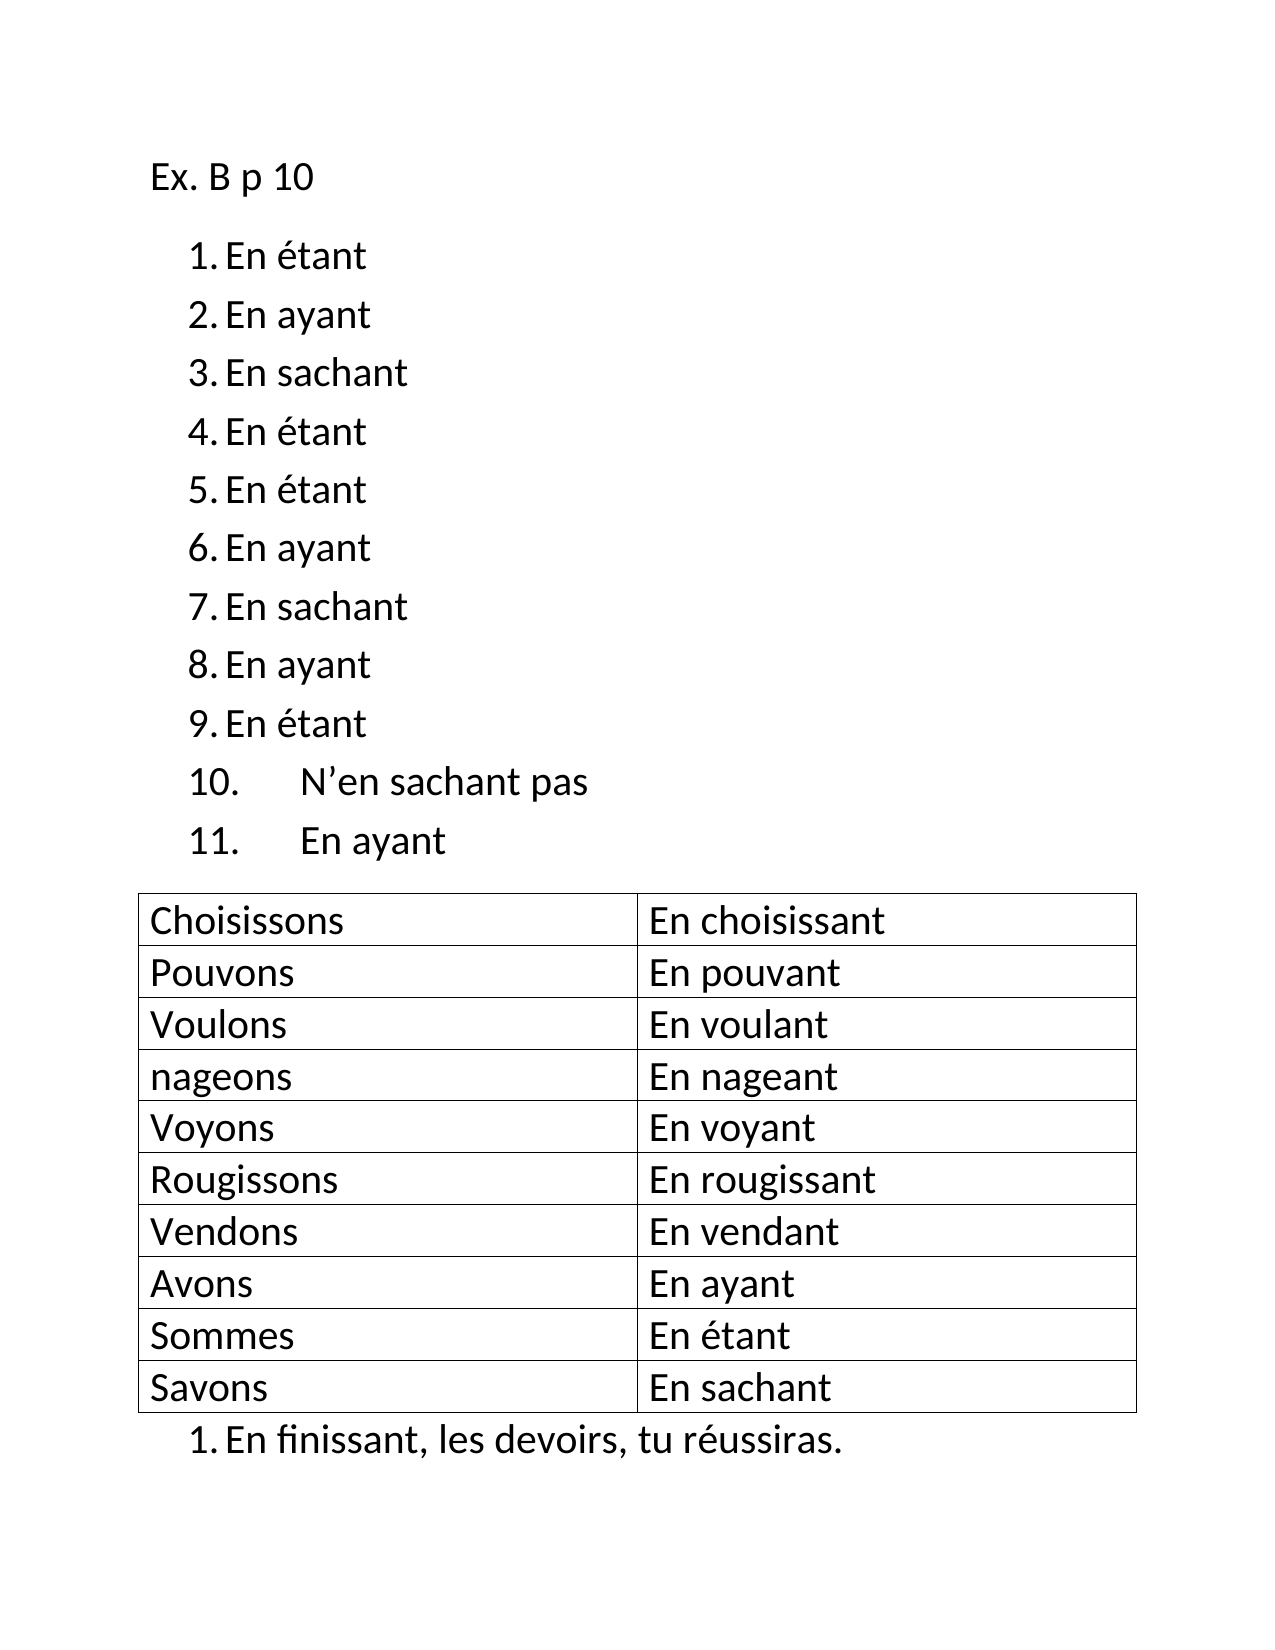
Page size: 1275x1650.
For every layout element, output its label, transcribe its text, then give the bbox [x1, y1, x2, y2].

table_cell Voyons [139, 1101, 637, 1152]
table_cell En vendant [638, 1205, 1136, 1256]
table_cell En voulant [638, 998, 1136, 1048]
list En ayant [187, 521, 1125, 572]
table_cell nageons [139, 1050, 637, 1100]
table_cell En rougissant [638, 1153, 1136, 1204]
list En étant [187, 463, 1125, 514]
list En étant [187, 229, 1125, 280]
table_cell En sachant [638, 1361, 1136, 1412]
table_header Choisissons [139, 894, 637, 945]
table_cell Rougissons [139, 1153, 637, 1204]
table_cell Vendons [139, 1205, 637, 1256]
table_cell Pouvons [139, 946, 637, 997]
list En sachant [187, 580, 1125, 631]
table_cell En nageant [638, 1050, 1136, 1100]
table_cell En ayant [638, 1257, 1136, 1308]
list En ayant [187, 814, 1125, 864]
list N’en sachant pas [187, 755, 1125, 806]
table_cell En pouvant [638, 946, 1136, 997]
list En étant [187, 697, 1125, 748]
text Ex. B p 10 [150, 150, 1125, 201]
list En ayant [187, 288, 1125, 338]
table_cell En étant [638, 1309, 1136, 1360]
table_cell Voulons [139, 998, 637, 1048]
table_cell Sommes [139, 1309, 637, 1360]
list En sachant [187, 346, 1125, 397]
table_header En choisissant [638, 894, 1136, 945]
list En ayant [187, 638, 1125, 689]
list En finissant, les devoirs, tu réussiras. [187, 1413, 1125, 1463]
table_cell Avons [139, 1257, 637, 1308]
table_cell En voyant [638, 1101, 1136, 1152]
table_cell Savons [139, 1361, 637, 1412]
list En étant [187, 404, 1125, 455]
